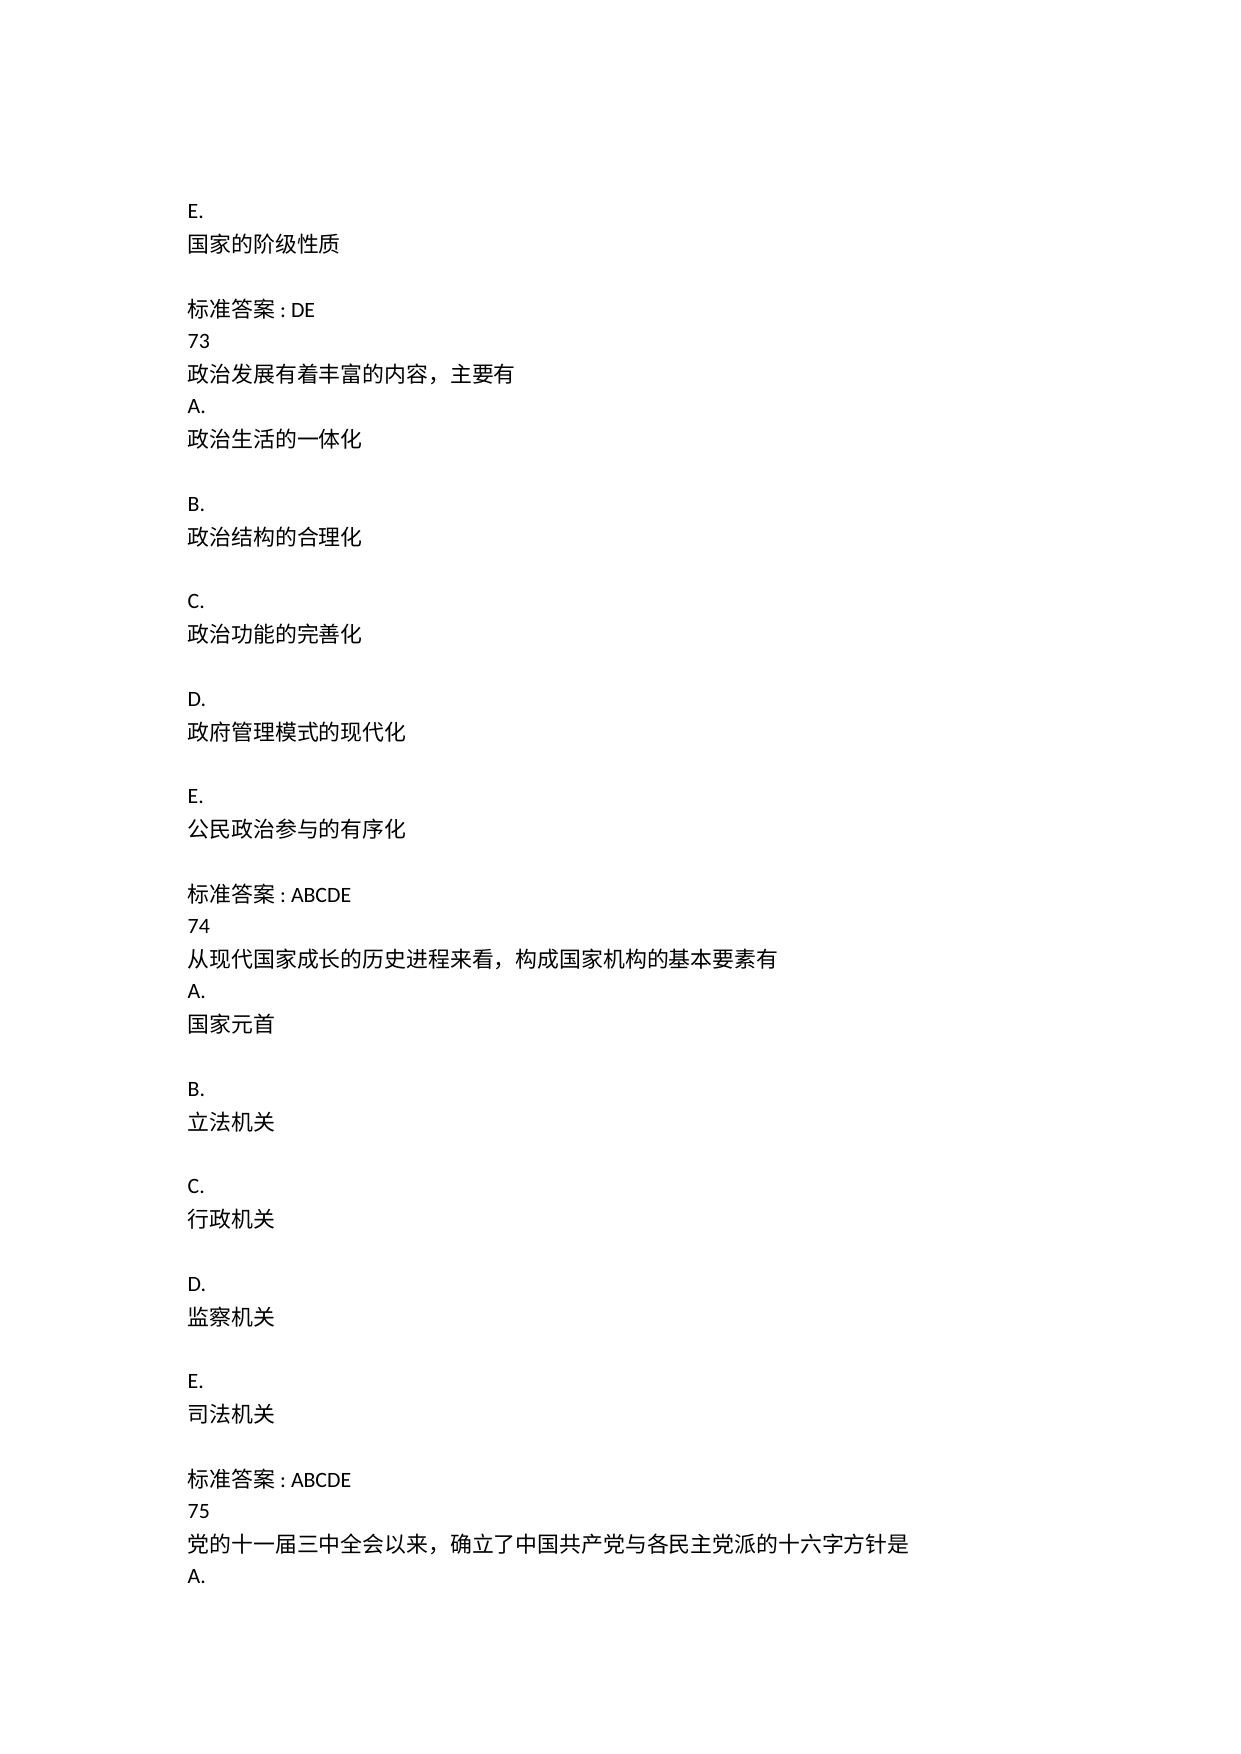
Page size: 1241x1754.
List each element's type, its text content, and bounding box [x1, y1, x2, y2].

text 政治结构的合理化 [187, 519, 1053, 552]
text D. [187, 1267, 1053, 1299]
text 行政机关 [187, 1202, 1053, 1234]
text 立法机关 [187, 1104, 1053, 1137]
text 公民政治参与的有序化 [187, 812, 1053, 844]
text 政治生活的一体化 [187, 422, 1053, 454]
text B. [187, 487, 1053, 519]
text 党的十一届三中全会以来，确立了中国共产党与各民主党派的十六字方针是 [187, 1527, 1053, 1559]
text E. [187, 1364, 1053, 1397]
text 75 [187, 1494, 1053, 1527]
text D. [187, 682, 1053, 714]
text 从现代国家成长的历史进程来看，构成国家机构的基本要素有 [187, 942, 1053, 974]
text 监察机关 [187, 1299, 1053, 1332]
text 国家元首 [187, 1007, 1053, 1039]
text 政治发展有着丰富的内容，主要有 [187, 357, 1053, 389]
text A. [187, 1559, 1053, 1592]
text C. [187, 1169, 1053, 1202]
text B. [187, 1072, 1053, 1104]
text 司法机关 [187, 1397, 1053, 1429]
text 标准答案 : ABCDE [187, 877, 1053, 909]
text E. [187, 779, 1053, 812]
text 国家的阶级性质 [187, 227, 1053, 259]
text 73 [187, 324, 1053, 357]
text 标准答案 : ABCDE [187, 1462, 1053, 1494]
text 政治功能的完善化 [187, 617, 1053, 649]
text A. [187, 389, 1053, 422]
text 政府管理模式的现代化 [187, 714, 1053, 747]
text 标准答案 : DE [187, 292, 1053, 324]
text C. [187, 584, 1053, 617]
text 74 [187, 909, 1053, 942]
text E. [187, 194, 1053, 227]
text A. [187, 974, 1053, 1007]
